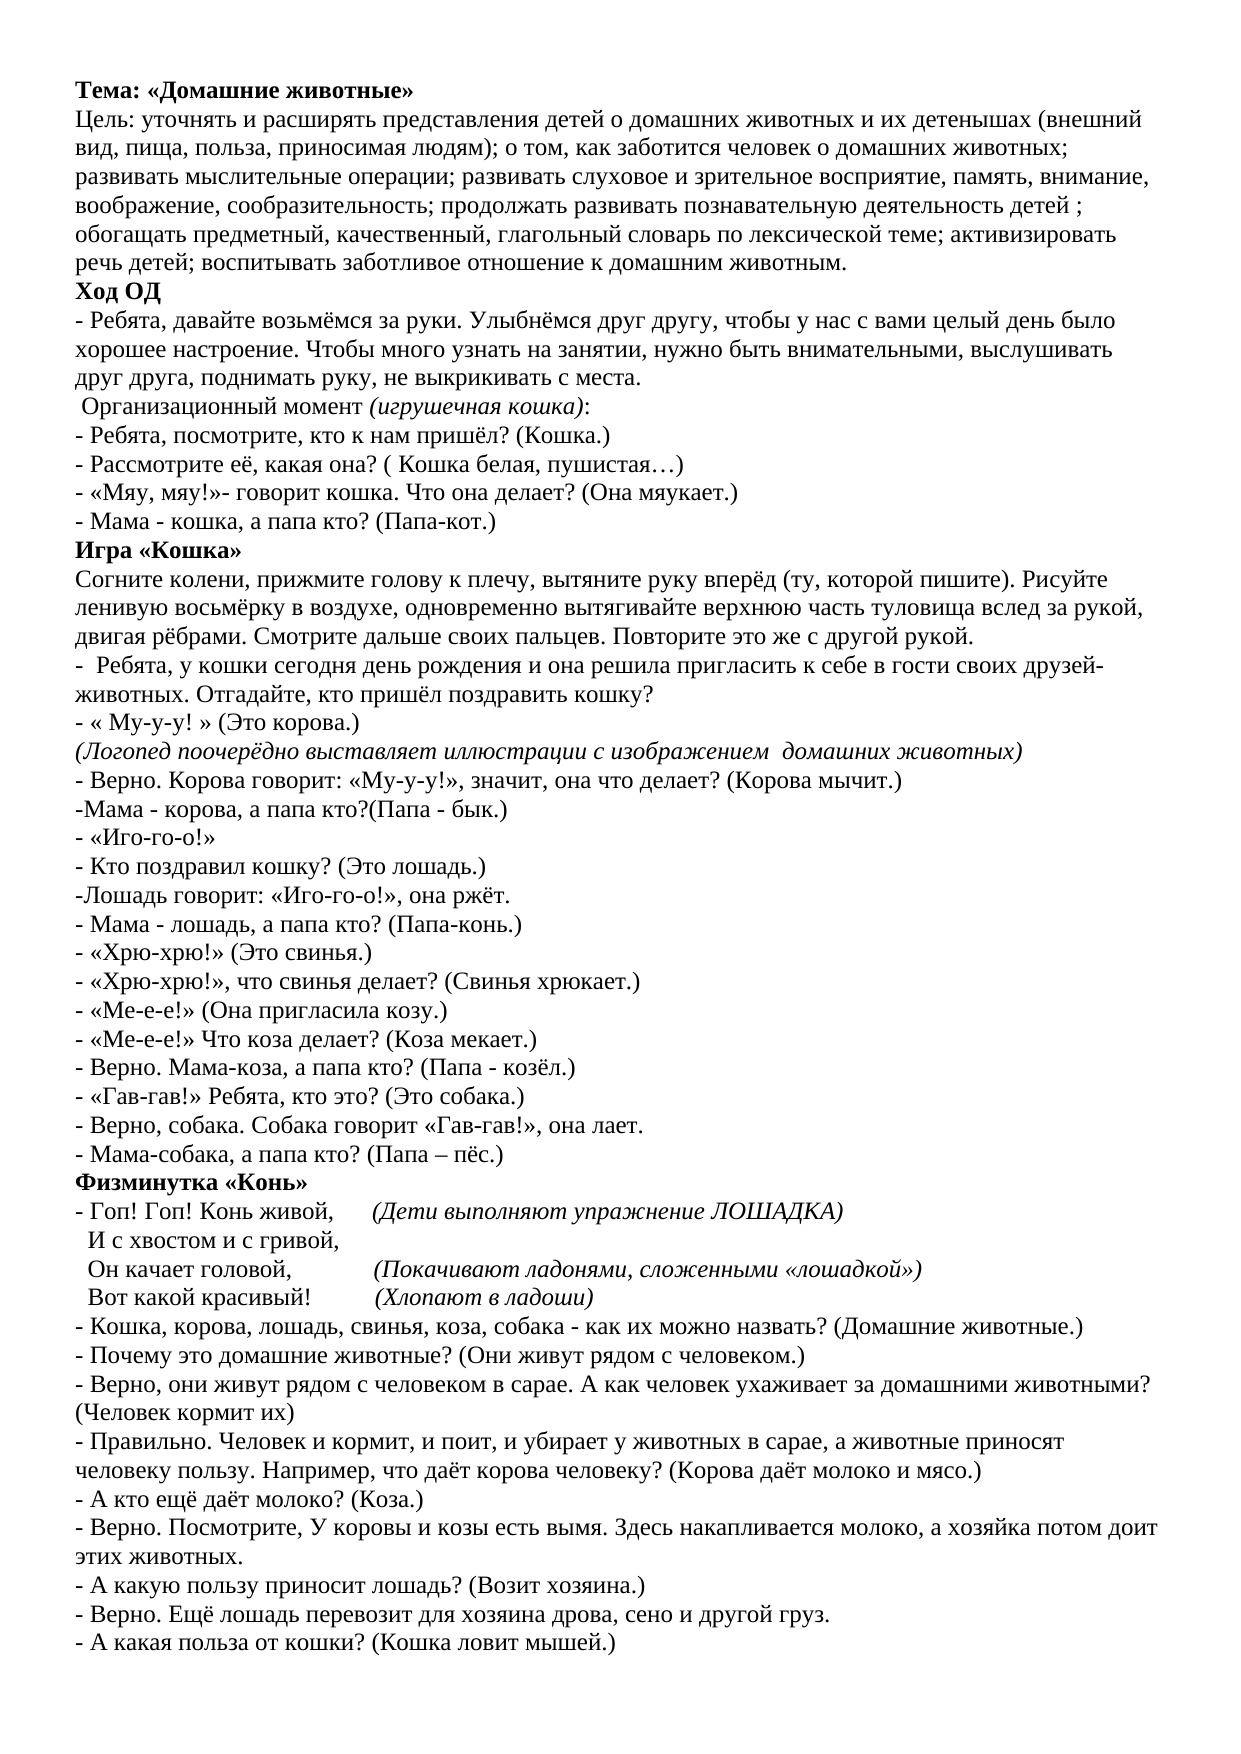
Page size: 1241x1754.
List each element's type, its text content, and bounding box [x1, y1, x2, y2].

text - Мама - лошадь, а папа кто? (Папа-конь.) [75, 909, 1165, 937]
text - Ребята, давайте возьмёмся за руки. Улыбнёмся друг другу, чтобы у нас с вами целый день было хорошее настроение. Чтобы много узнать на занятии, нужно быть внимательными, выслушивать друг друга, поднимать руку, не выкрикивать с места. [75, 305, 1165, 391]
text Цель: уточнять и расширять представления детей о домашних животных и их детенышах (внешний вид, пища, польза, приносимая людям); о том, как заботится человек о домашних животных; развивать мыслительные операции; развивать слуховое и зрительное восприятие, память, внимание, воображение, сообразительность; продолжать развивать познавательную деятельность детей ; обогащать предметный, качественный, глагольный словарь по лексической теме; активизировать речь детей; воспитывать заботливое отношение к домашним животным. [75, 104, 1165, 276]
text - А какая польза от кошки? (Кошка ловит мышей.) [75, 1627, 1165, 1656]
text - Ребята, у кошки сегодня день рождения и она решила пригласить к себе в гости своих друзей-животных. Отгадайте, кто пришёл поздравить кошку? [75, 650, 1165, 707]
text - Гоп! Гоп! Конь живой, (Дети выполняют упражнение ЛОШАДКА) [75, 1196, 1165, 1225]
text (Логопед поочерёдно выставляет иллюстрации с изображением домашних животных) [75, 736, 1165, 765]
text - Верно. Посмотрите, У коровы и козы есть вымя. Здесь накапливается молоко, а хозяйка потом доит этих животных. [75, 1512, 1165, 1570]
text - «Ме-е-е!» Что коза делает? (Коза мекает.) [75, 1024, 1165, 1052]
text Физминутка «Конь» [75, 1167, 1165, 1196]
text Ход ОД [75, 276, 1165, 305]
text Тема: «Домашние животные» [75, 75, 1165, 104]
text - «Мяу, мяу!»- говорит кошка. Что она делает? (Она мяукает.) [75, 477, 1165, 506]
text Вот какой красивый! (Хлопают в ладоши) [75, 1282, 1165, 1311]
text - Верно. Корова говорит: «Му-у-у!», значит, она что делает? (Корова мычит.) [75, 765, 1165, 794]
text -Лошадь говорит: «Иго-го-о!», она ржёт. [75, 880, 1165, 909]
text - «Гав-гав!» Ребята, кто это? (Это собака.) [75, 1081, 1165, 1110]
text - «Хрю-хрю!», что свинья делает? (Свинья хрюкает.) [75, 966, 1165, 995]
text Организационный момент (игрушечная кошка): [75, 391, 1165, 420]
text - Верно, собака. Собака говорит «Гав-гав!», она лает. [75, 1110, 1165, 1139]
text И с хвостом и с гривой, [75, 1225, 1165, 1254]
text - Ребята, посмотрите, кто к нам пришёл? (Кошка.) [75, 420, 1165, 449]
text - Кошка, корова, лошадь, свинья, коза, собака - как их можно назвать? (Домашние животные.) [75, 1311, 1165, 1340]
text - Почему это домашние животные? (Они живут рядом с человеком.) [75, 1340, 1165, 1369]
text - Кто поздравил кошку? (Это лошадь.) [75, 851, 1165, 880]
text - Правильно. Человек и кормит, и поит, и убирает у животных в сарае, а животные приносят человеку пользу. Например, что даёт корова человеку? (Корова даёт молоко и мясо.) [75, 1426, 1165, 1484]
text Он качает головой, (Покачивают ладонями, сложенными «лошадкой») [75, 1254, 1165, 1282]
text -Мама - корова, а папа кто?(Папа - бык.) [75, 794, 1165, 822]
text - «Хрю-хрю!» (Это свинья.) [75, 937, 1165, 966]
text - Верно. Ещё лошадь перевозит для хозяина дрова, сено и другой груз. [75, 1599, 1165, 1627]
text - Мама-собака, а папа кто? (Папа – пёс.) [75, 1139, 1165, 1167]
text - Мама - кошка, а папа кто? (Папа-кот.) [75, 506, 1165, 535]
text Игра «Кошка» [75, 535, 1165, 564]
text - Верно. Мама-коза, а папа кто? (Папа - козёл.) [75, 1052, 1165, 1081]
text Согните колени, прижмите голову к плечу, вытяните руку вперёд (ту, которой пишите). Рисуйте ленивую восьмёрку в воздухе, одновременно вытягивайте верхнюю часть туловища вслед за рукой, двигая рёбрами. Смотрите дальше своих пальцев. Повторите это же с другой рукой. [75, 564, 1165, 650]
text - А кто ещё даёт молоко? (Коза.) [75, 1484, 1165, 1512]
text - Верно, они живут рядом с человеком в сарае. А как человек ухаживает за домашними животными? (Человек кормит их) [75, 1369, 1165, 1426]
text - А какую пользу приносит лошадь? (Возит хозяина.) [75, 1570, 1165, 1599]
text - « Му-у-у! » (Это корова.) [75, 707, 1165, 736]
text - «Ме-е-е!» (Она пригласила козу.) [75, 995, 1165, 1024]
text - «Иго-го-о!» [75, 822, 1165, 851]
text - Рассмотрите её, какая она? ( Кошка белая, пушистая…) [75, 449, 1165, 477]
